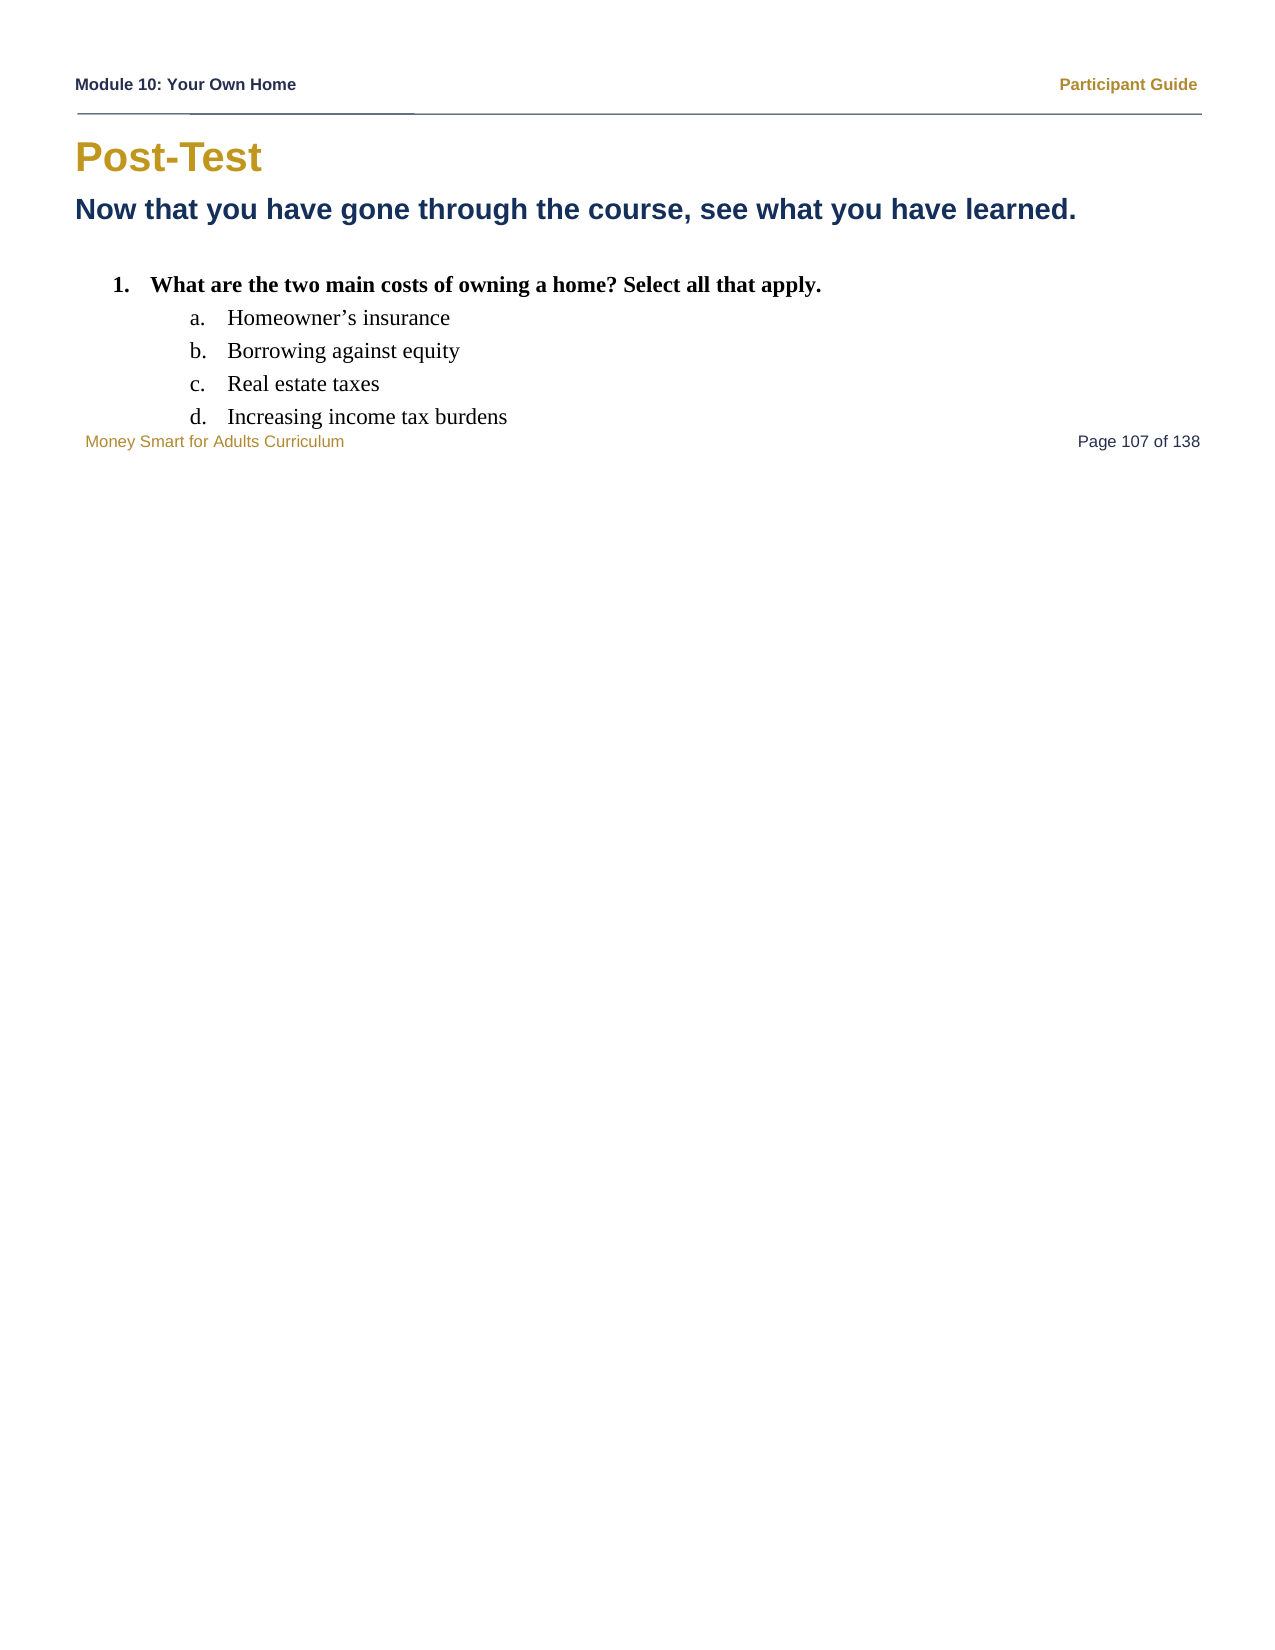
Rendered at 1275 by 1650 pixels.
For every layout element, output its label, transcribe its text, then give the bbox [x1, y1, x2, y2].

list Borrowing against equity [189, 337, 1200, 363]
list What are the two main costs of owning a home? Select all that apply. [112, 271, 1200, 298]
list Increasing income tax burdens [189, 403, 1200, 429]
subtitle Now that you have gone through the course, see what you have learned. [75, 192, 1200, 226]
picture [75, 0, 1201, 257]
list Real estate taxes [189, 370, 1200, 396]
list Homeowner’s insurance [189, 304, 1200, 331]
subtitle Post-Test [75, 132, 1200, 180]
